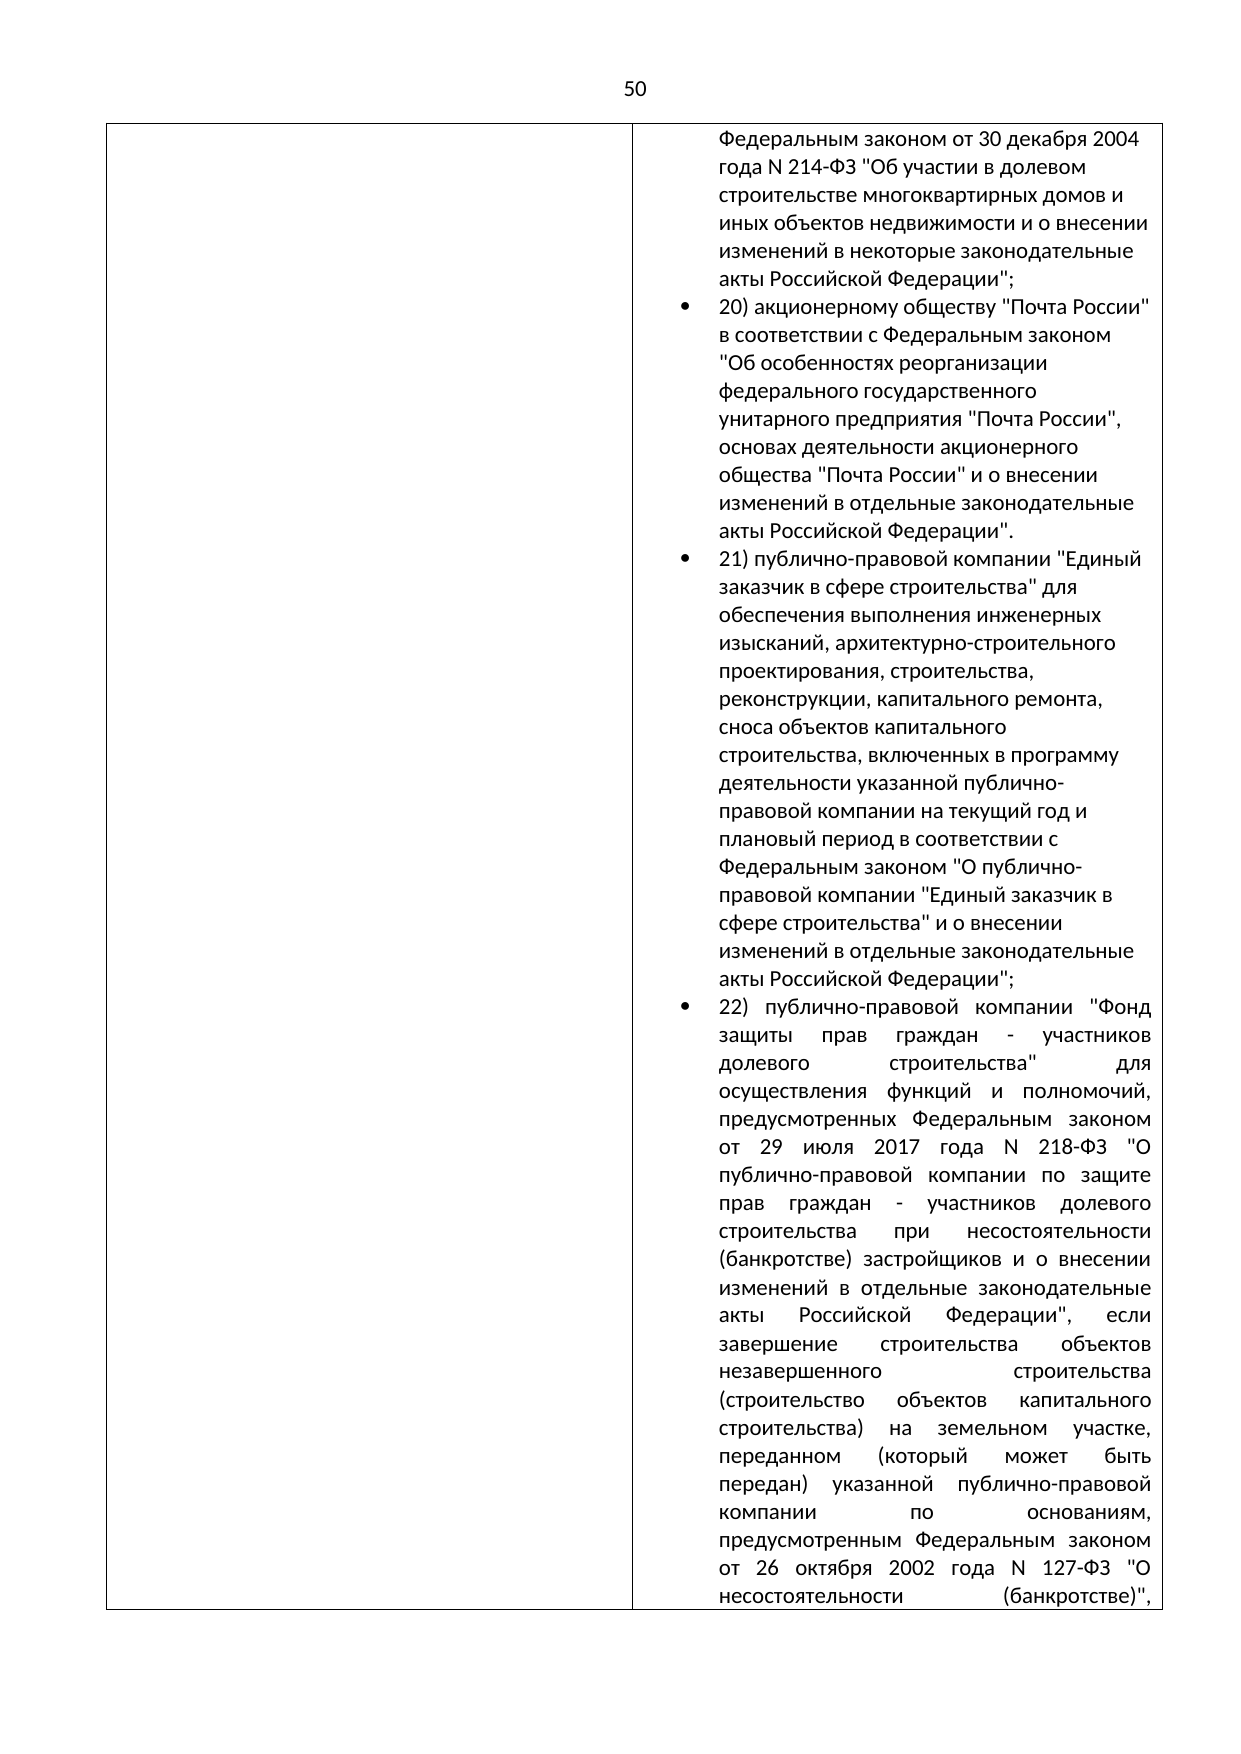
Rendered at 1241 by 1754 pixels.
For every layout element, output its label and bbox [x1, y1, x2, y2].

table_cell [633, 124, 1162, 1609]
table_cell [107, 124, 632, 1609]
